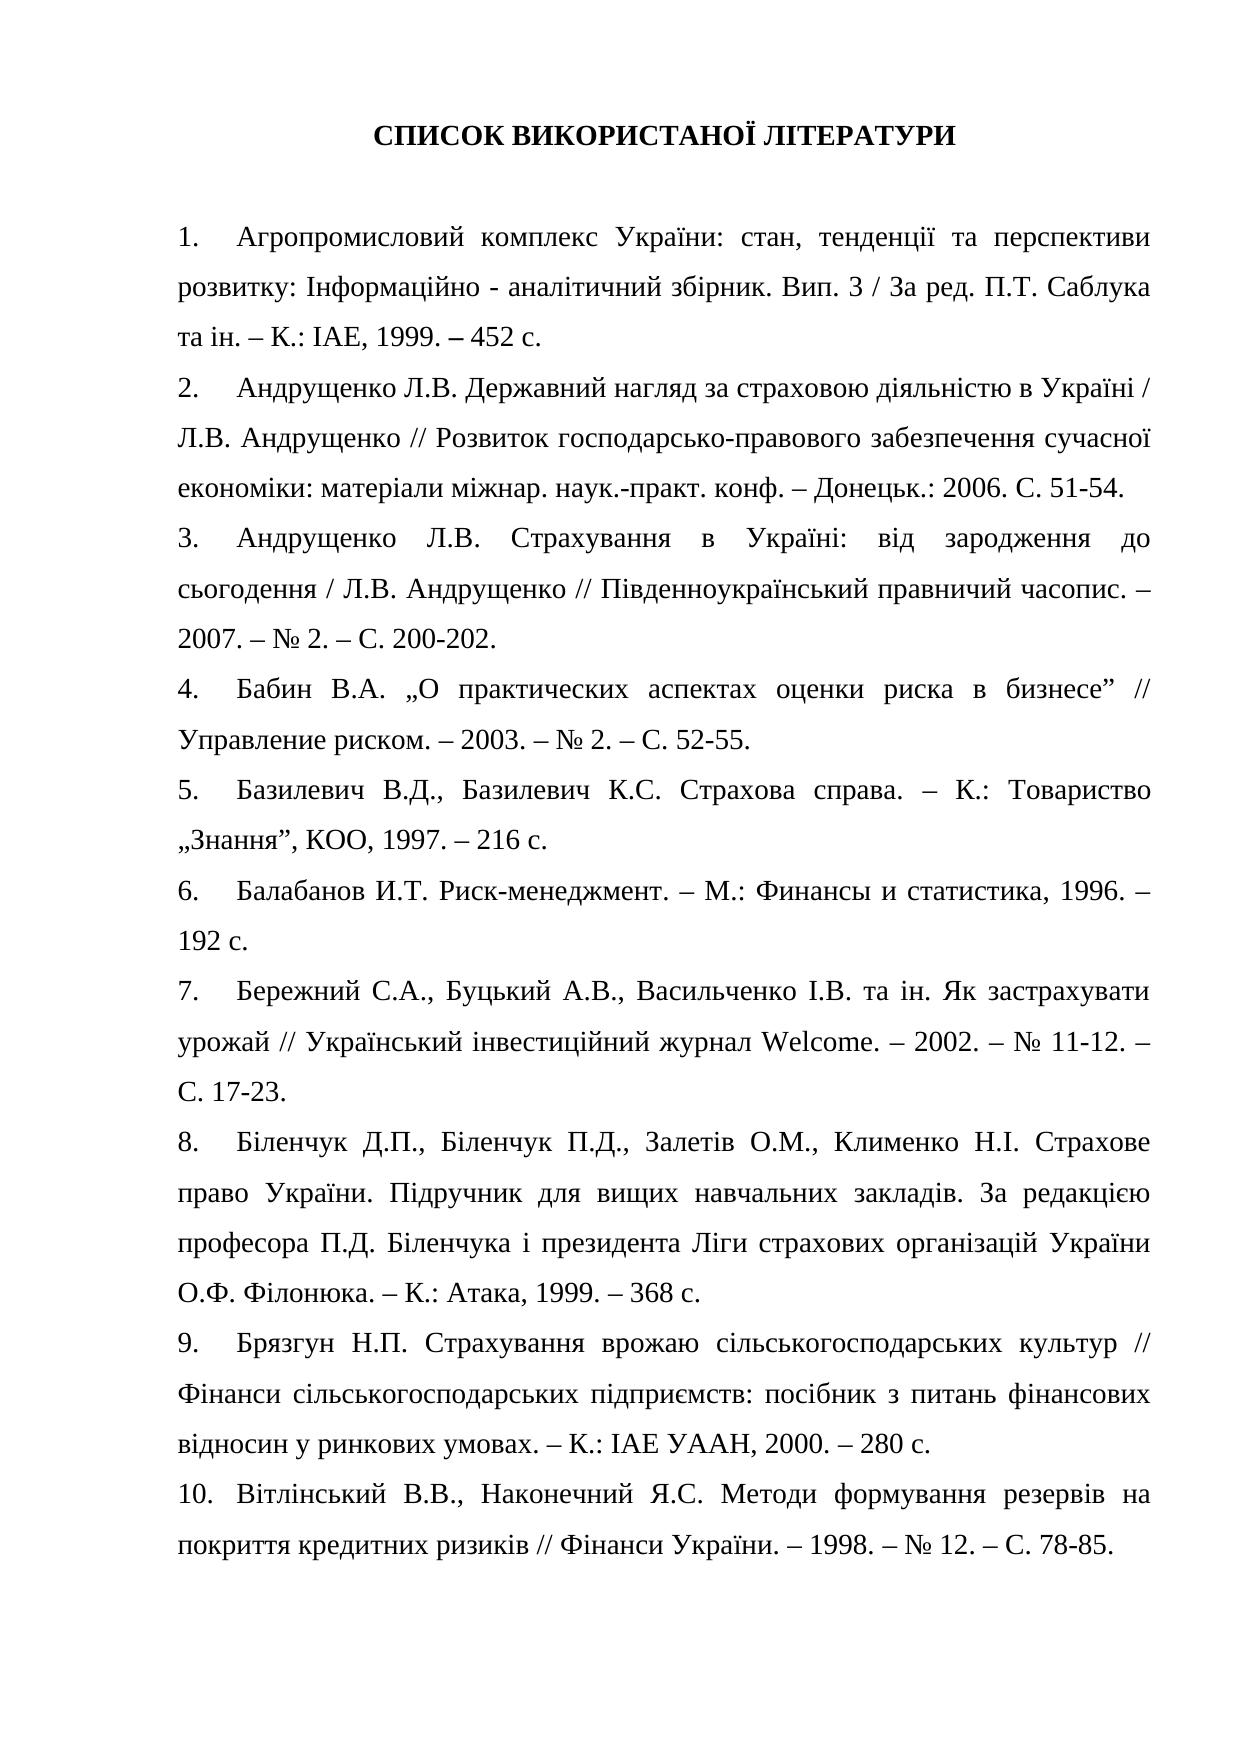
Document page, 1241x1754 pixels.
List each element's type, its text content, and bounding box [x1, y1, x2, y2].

list Андрущенко Л.В. Державний нагляд за страховою діяльністю в Україні / Л.В. Андрущенко // Розвиток господарсько-правового забезпечення сучасної економіки: матеріали міжнар. наук.-практ. конф. – Донецьк.: 2006. С. 51-54. [177, 370, 1152, 504]
list Біленчук Д.П., Біленчук П.Д., Залетів О.М., Клименко Н.І. Страхове право України. Підручник для вищих навчальних закладів. За редакцією професора П.Д. Біленчука і президента Ліги страхових організацій України О.Ф. Філонюка. – К.: Атака, 1999. – 368 с. [177, 1124, 1152, 1309]
list Базилевич В.Д., Базилевич К.С. Страхова справа. – К.: Товариство „Знання”, КОО, 1997. – 216 с. [177, 772, 1152, 856]
list Андрущенко Л.В. Страхування в Україні: від зародження до сьогодення / Л.В. Андрущенко // Південноукраїнський правничий часопис. – 2007. – № 2. – С. 200-202. [177, 521, 1152, 655]
list Вітлінський В.В., Наконечний Я.С. Методи формування резервів на покриття кредитних ризиків // Фінанси України. – 1998. – № 12. – С. 78-85. [177, 1477, 1152, 1560]
list Бабин В.А. „О практических аспектах оценки риска в бизнесе” // Управление риском. – 2003. – № 2. – С. 52-55. [177, 672, 1152, 755]
list Агропромисловий комплекс України: стан, тенденції та перспективи розвитку: Iнформацiйно - аналітичний збірник. Вип. 3 / За ред. П.Т. Саблука та iн. – К.: IАЕ, 1999. – 452 с. [177, 219, 1152, 353]
list Брязгун Н.П. Страхування врожаю сільськогосподарських культур // Фінанси сільськогосподарських підприємств: посібник з питань фінансових відносин у ринкових умовах. – К.: ІАЕ УААН, 2000. – 280 с. [177, 1326, 1152, 1460]
list Балабанов И.Т. Риск-менеджмент. – М.: Финансы и статистика, 1996. – 192 с. [177, 873, 1152, 957]
text СПИСОК ВИКОРИСТАНОЇ ЛІТЕРАТУРИ [177, 118, 1152, 152]
list Бережний С.А., Буцький А.В., Васильченко І.В. та ін. Як застрахувати урожай // Український інвестиційний журнал Welcome. – 2002. – № 11-12. – С. 17-23. [177, 973, 1152, 1108]
